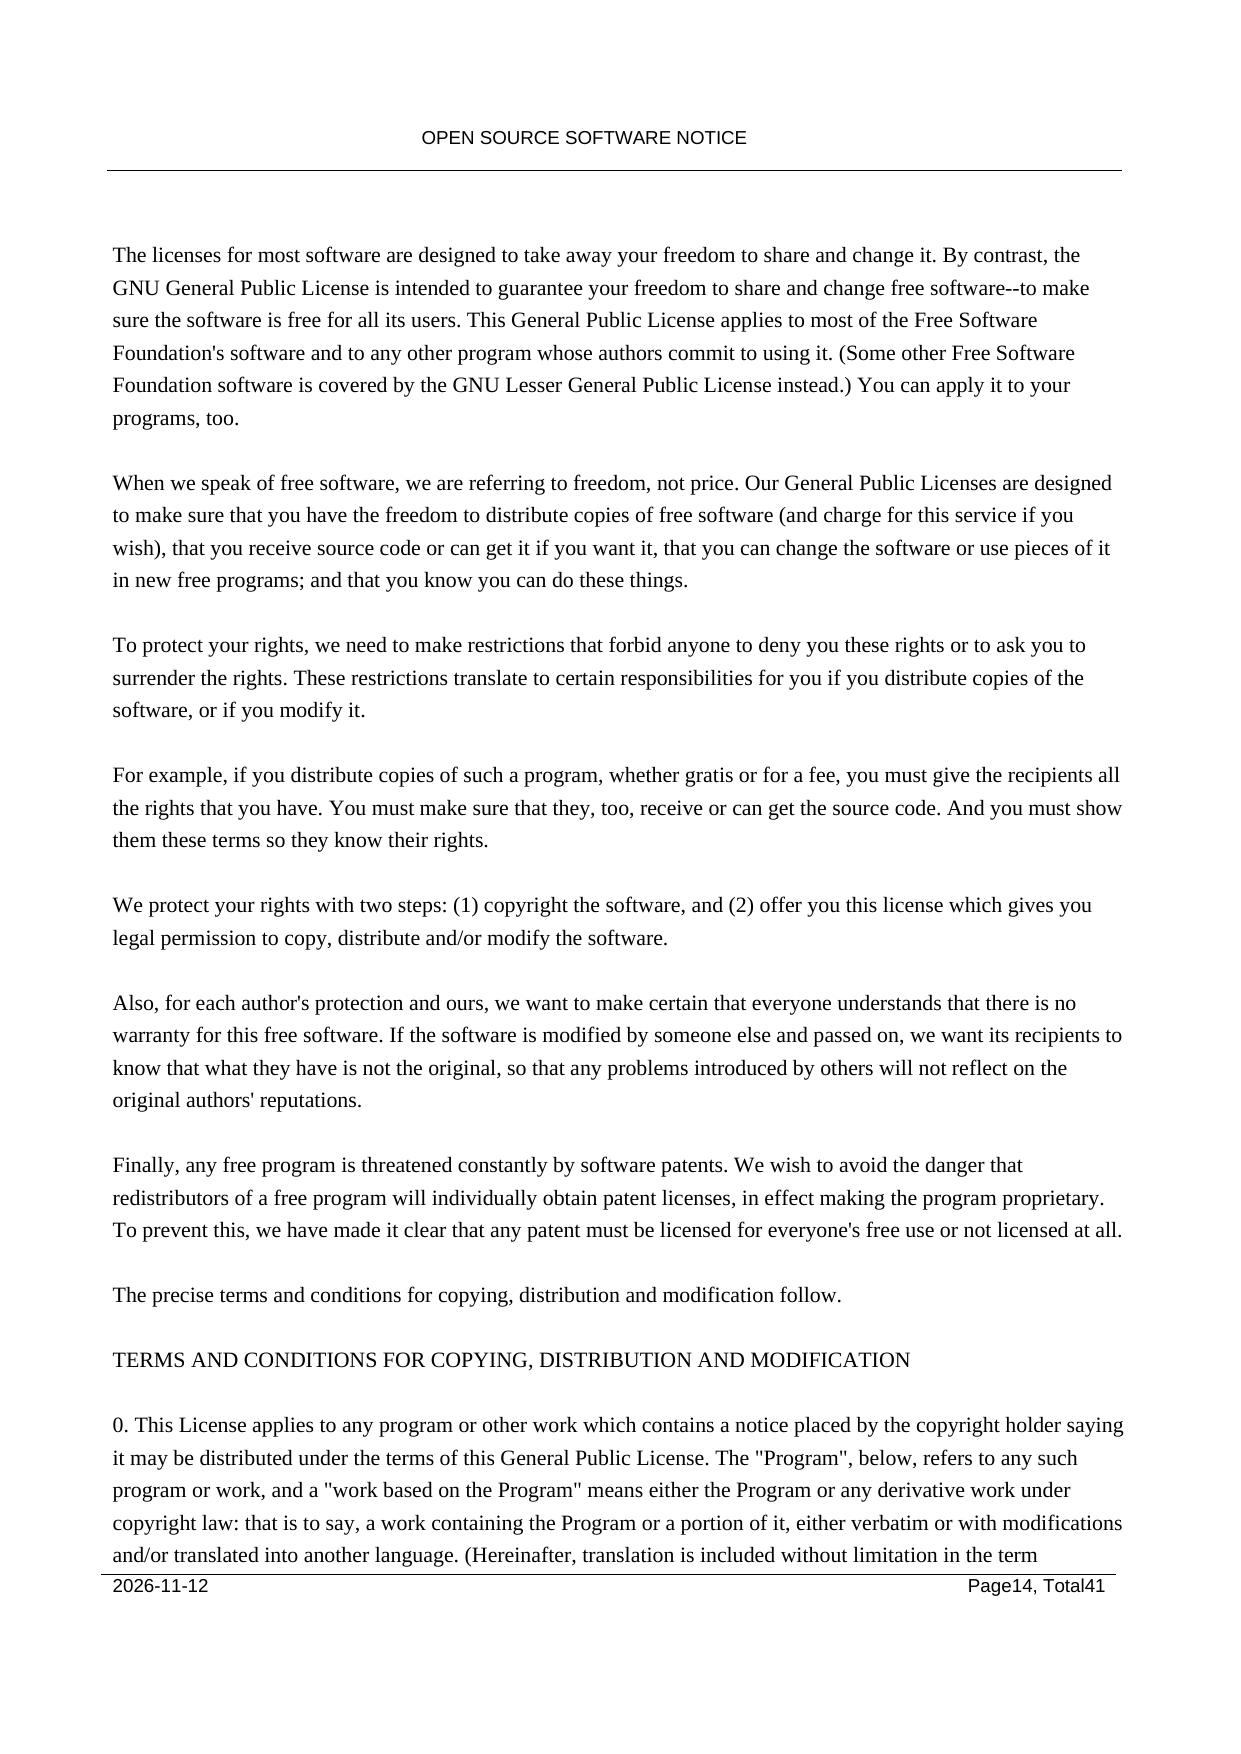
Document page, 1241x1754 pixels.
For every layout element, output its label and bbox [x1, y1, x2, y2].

text [112, 206, 1128, 1571]
